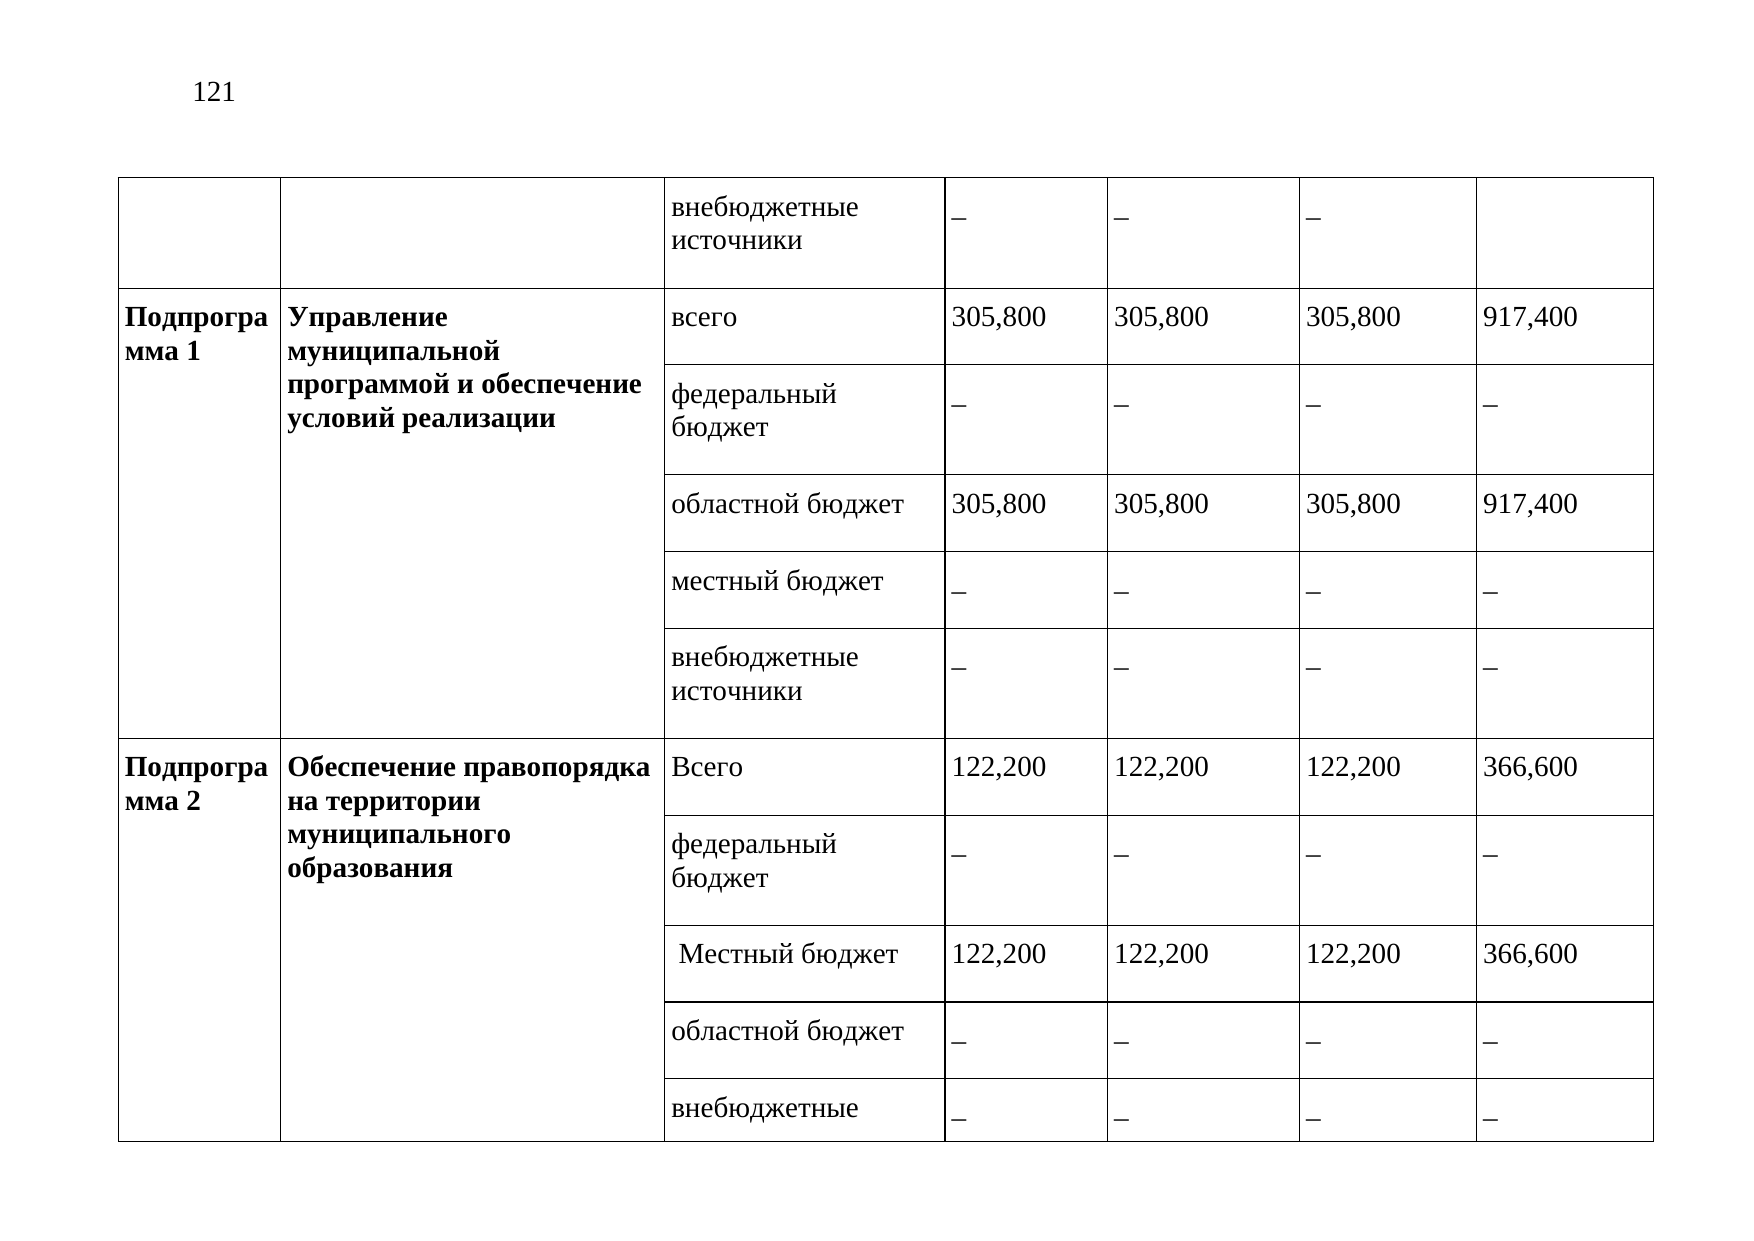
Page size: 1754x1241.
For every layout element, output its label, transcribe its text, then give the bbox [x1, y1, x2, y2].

table_cell _ [946, 1079, 1107, 1141]
table_cell 917,400 [1477, 289, 1653, 364]
table_cell _ [1477, 816, 1653, 925]
table_cell 305,800 [946, 475, 1107, 551]
table_cell _ [1300, 1079, 1476, 1141]
table_cell Подпрограмма 2 [119, 739, 280, 1141]
table_cell Всего [665, 739, 944, 814]
table_cell _ [946, 816, 1107, 925]
table_cell 122,200 [946, 926, 1107, 1001]
table_cell 366,600 [1477, 739, 1653, 814]
table_cell _ [1300, 178, 1476, 287]
table_cell 122,200 [1108, 739, 1299, 814]
table_cell _ [1300, 552, 1476, 628]
table_cell 305,800 [1108, 289, 1299, 364]
table_cell _ [1108, 1003, 1299, 1078]
table_cell _ [946, 629, 1107, 738]
table_cell _ [1477, 1003, 1653, 1078]
table_cell _ [1477, 365, 1653, 474]
table_cell _ [1300, 629, 1476, 738]
table_cell 305,800 [1300, 289, 1476, 364]
table_cell областной бюджет [665, 1003, 944, 1078]
table_cell местный бюджет [665, 552, 944, 628]
table_cell _ [946, 178, 1107, 287]
table_cell областной бюджет [665, 475, 944, 551]
table_cell 305,800 [1300, 475, 1476, 551]
table_cell 917,400 [1477, 475, 1653, 551]
table_cell всего [665, 289, 944, 364]
table_cell _ [1108, 816, 1299, 925]
table_cell _ [1477, 1079, 1653, 1141]
table_cell _ [1300, 816, 1476, 925]
table_cell _ [946, 1003, 1107, 1078]
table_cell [665, 1079, 944, 1141]
table_cell _ [1477, 552, 1653, 628]
table_cell Подпрограмма 1 [119, 289, 280, 738]
table_cell федеральный бюджет [665, 816, 944, 925]
table_cell Управление муниципальной программой и обеспечение условий реализации [281, 289, 664, 738]
table_cell Обеспечение правопорядка на территории муниципального образования [281, 739, 664, 1141]
table_cell внебюджетные источники [665, 629, 944, 738]
table_cell 122,200 [1300, 739, 1476, 814]
table_cell 366,600 [1477, 926, 1653, 1001]
table_cell 122,200 [1300, 926, 1476, 1001]
table_cell Местный бюджет [665, 926, 944, 1001]
table_cell _ [1108, 1079, 1299, 1141]
table_cell _ [1108, 629, 1299, 738]
table_cell [1477, 178, 1653, 287]
table_cell 122,200 [1108, 926, 1299, 1001]
table_cell 305,800 [1108, 475, 1299, 551]
table_cell 122,200 [946, 739, 1107, 814]
table_cell 305,800 [946, 289, 1107, 364]
table_cell _ [1477, 629, 1653, 738]
table_cell федеральный бюджет [665, 365, 944, 474]
table_cell _ [1108, 178, 1299, 287]
table_cell _ [946, 552, 1107, 628]
table_cell внебюджетные источники [665, 178, 944, 287]
table_cell _ [1108, 365, 1299, 474]
table_cell _ [946, 365, 1107, 474]
table_cell _ [1108, 552, 1299, 628]
table_cell _ [1300, 1003, 1476, 1078]
table_cell _ [1300, 365, 1476, 474]
